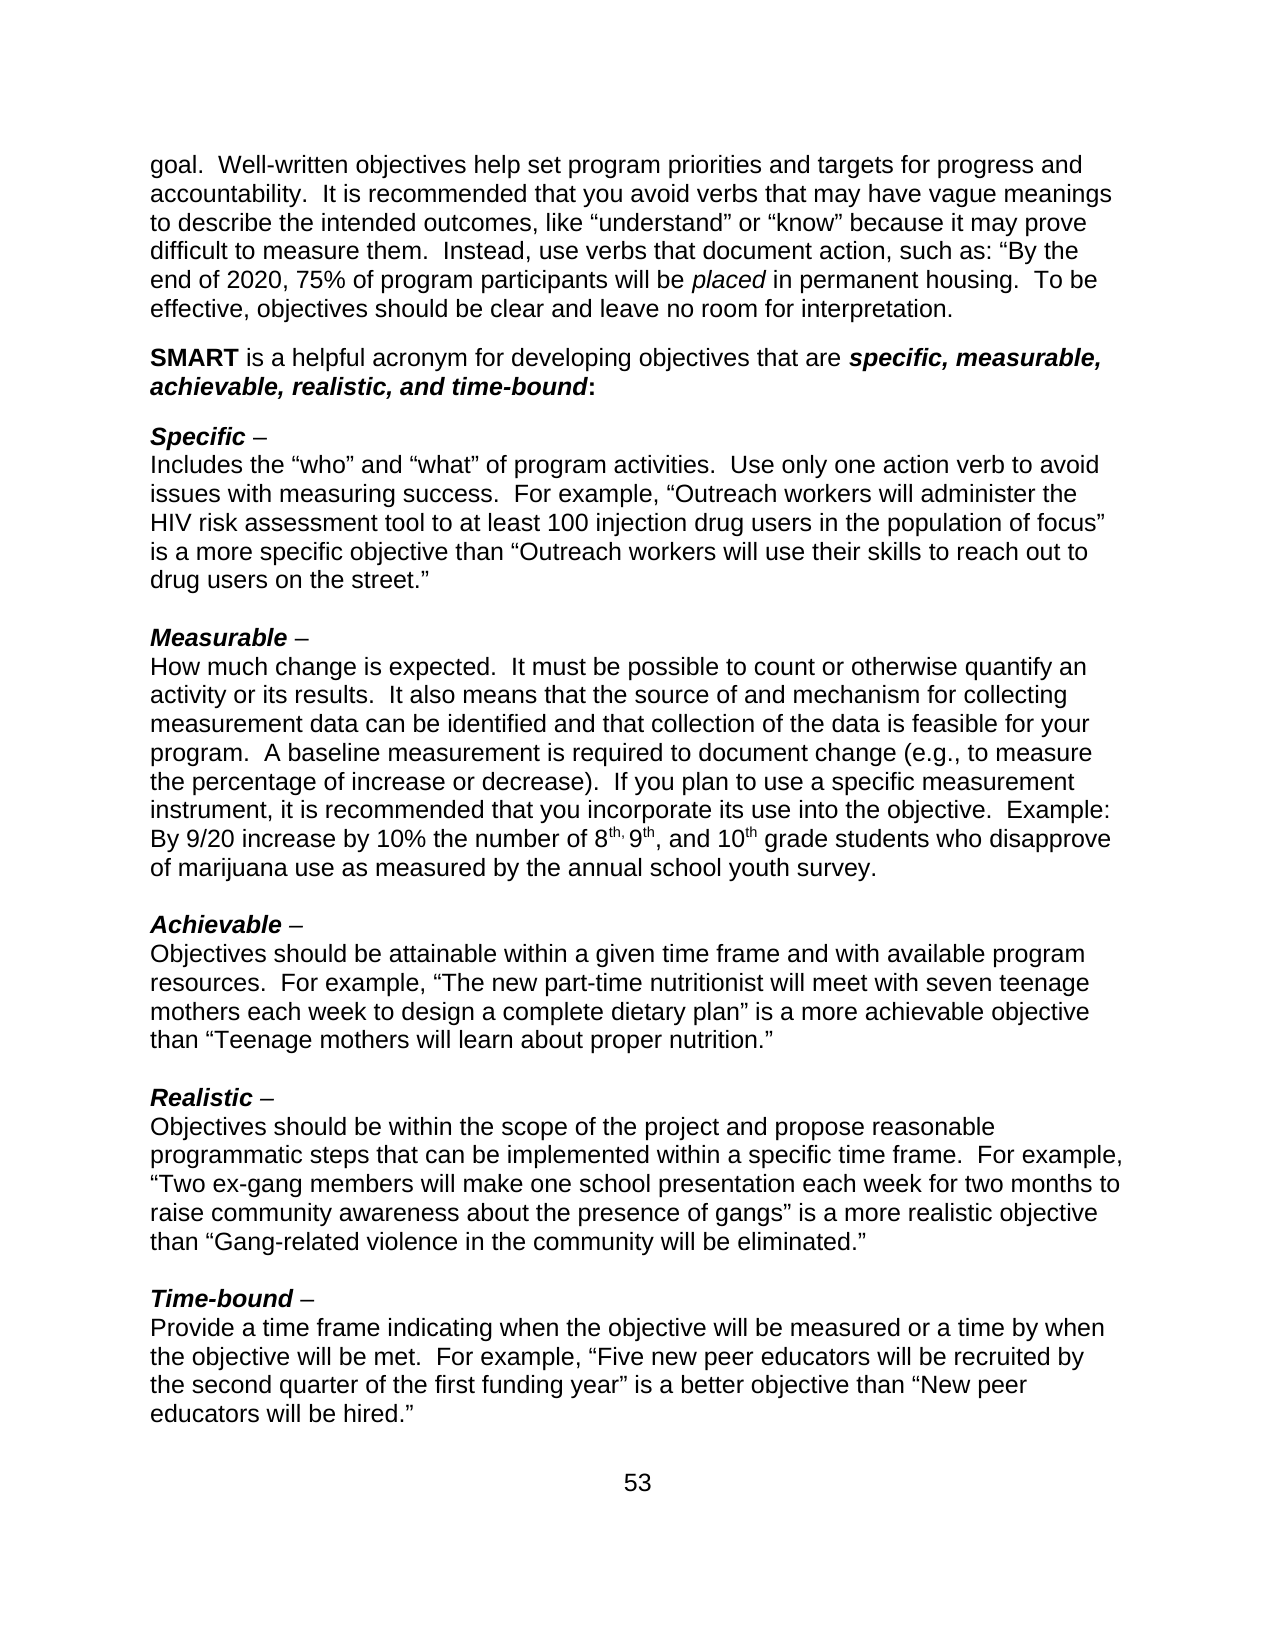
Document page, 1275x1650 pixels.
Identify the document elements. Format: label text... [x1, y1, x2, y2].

text Specific – [150, 422, 1125, 450]
text Objectives should be attainable within a given time frame and with available program resources. For example, “The new part-time nutritionist will meet with seven teenage mothers each week to design a complete dietary plan” is a more achievable objective than “Teenage mothers will learn about proper nutrition.” [150, 939, 1125, 1054]
text Includes the “who” and “what” of program activities. Use only one action verb to avoid issues with measuring success. For example, “Outreach workers will administer the HIV risk assessment tool to at least 100 injection drug users in the population of focus” is a more specific objective than “Outreach workers will use their skills to reach out to drug users on the street.” [150, 450, 1125, 594]
text Time-bound – [150, 1284, 1125, 1313]
text Objectives should be within the scope of the project and propose reasonable programmatic steps that can be implemented within a specific time frame. For example, “Two ex-gang members will make one school presentation each week for two months to raise community awareness about the presence of gangs” is a more realistic objective than “Gang-related violence in the community will be eliminated.” [150, 1112, 1125, 1255]
text Achievable – [150, 910, 1125, 939]
text Provide a time frame indicating when the objective will be measured or a time by when the objective will be met. For example, “Five new peer educators will be recruited by the second quarter of the first funding year” is a better objective than “New peer educators will be hired.” [150, 1313, 1125, 1428]
text Measurable – [150, 623, 1125, 652]
text SMART is a helpful acronym for developing objectives that are specific, measurable, achievable, realistic, and time-bound: [150, 343, 1125, 401]
text Realistic – [150, 1083, 1125, 1112]
text How much change is expected. It must be possible to count or otherwise quantify an activity or its results. It also means that the source of and mechanism for collecting measurement data can be identified and that collection of the data is feasible for your program. A baseline measurement is required to document change (e.g., to measure the percentage of increase or decrease). If you plan to use a specific measurement instrument, it is recommended that you incorporate its use into the objective. Example: By 9/20 increase by 10% the number of 8th, 9th, and 10th grade students who disapprove of marijuana use as measured by the annual school youth survey. [150, 652, 1125, 882]
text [150, 150, 1125, 322]
